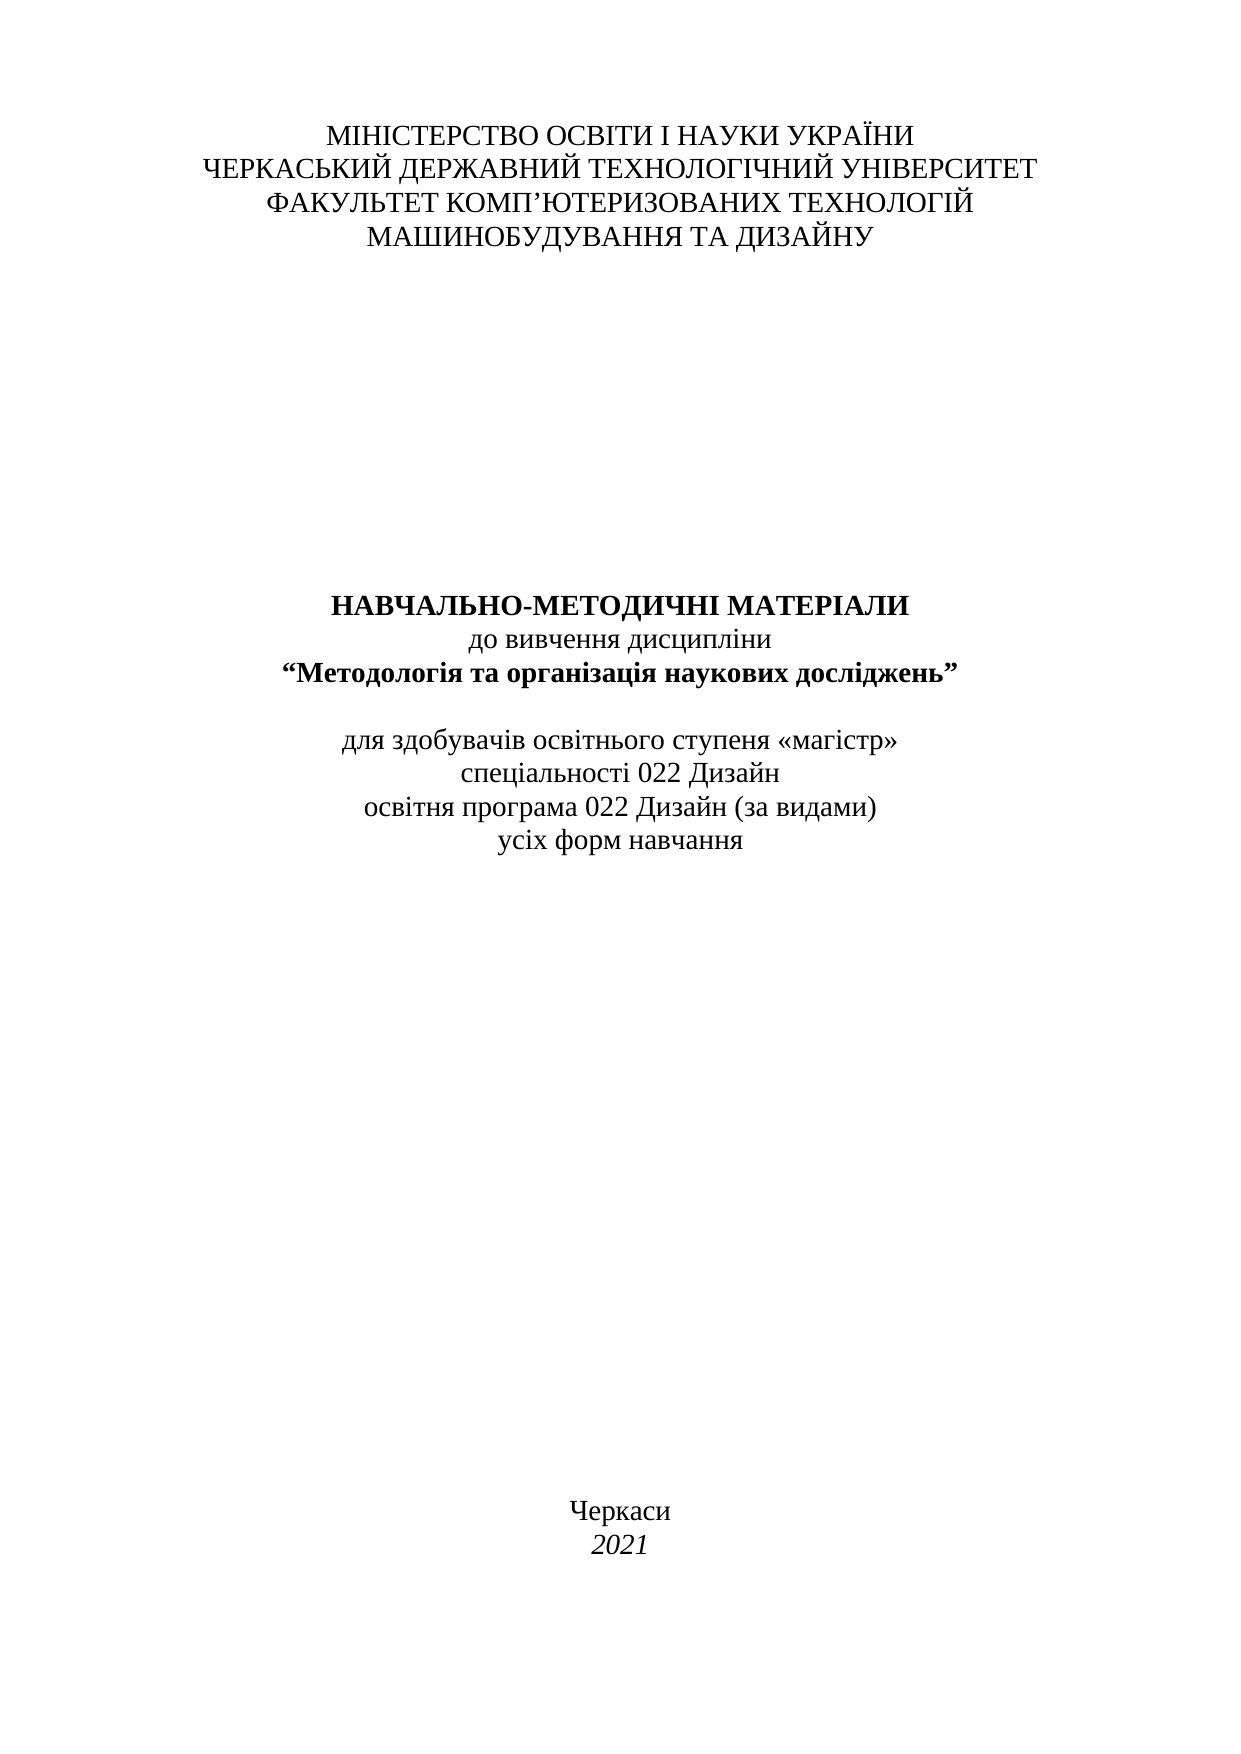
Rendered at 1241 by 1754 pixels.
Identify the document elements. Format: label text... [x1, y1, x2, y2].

text “Методологія та організація наукових досліджень” [118, 655, 1122, 688]
text освітня програма 022 Дизайн (за видами) [118, 789, 1122, 822]
text спеціальності 022 Дизайн [118, 755, 1122, 789]
text для здобувачів освітнього ступеня «магістр» [118, 722, 1122, 755]
text 2021 [118, 1527, 1122, 1560]
text Черкаси [118, 1493, 1122, 1527]
text усіх форм навчання [118, 822, 1122, 856]
text до вивчення дисципліни [118, 621, 1122, 655]
text НАВЧАЛЬНО-МЕТОДИЧНІ МАТЕРІАЛИ [118, 588, 1122, 621]
text МІНІСТЕРСТВО ОСВІТИ І НАУКИ УКРАЇНИ [118, 118, 1122, 152]
text ФАКУЛЬТЕТ КОМП’ЮТЕРИЗОВАНИХ ТЕХНОЛОГІЙ МАШИНОБУДУВАННЯ ТА ДИЗАЙНУ [118, 185, 1122, 252]
text ЧЕРКАСЬКИЙ ДЕРЖАВНИЙ ТЕХНОЛОГІЧНИЙ УНІВЕРСИТЕТ [118, 152, 1122, 185]
